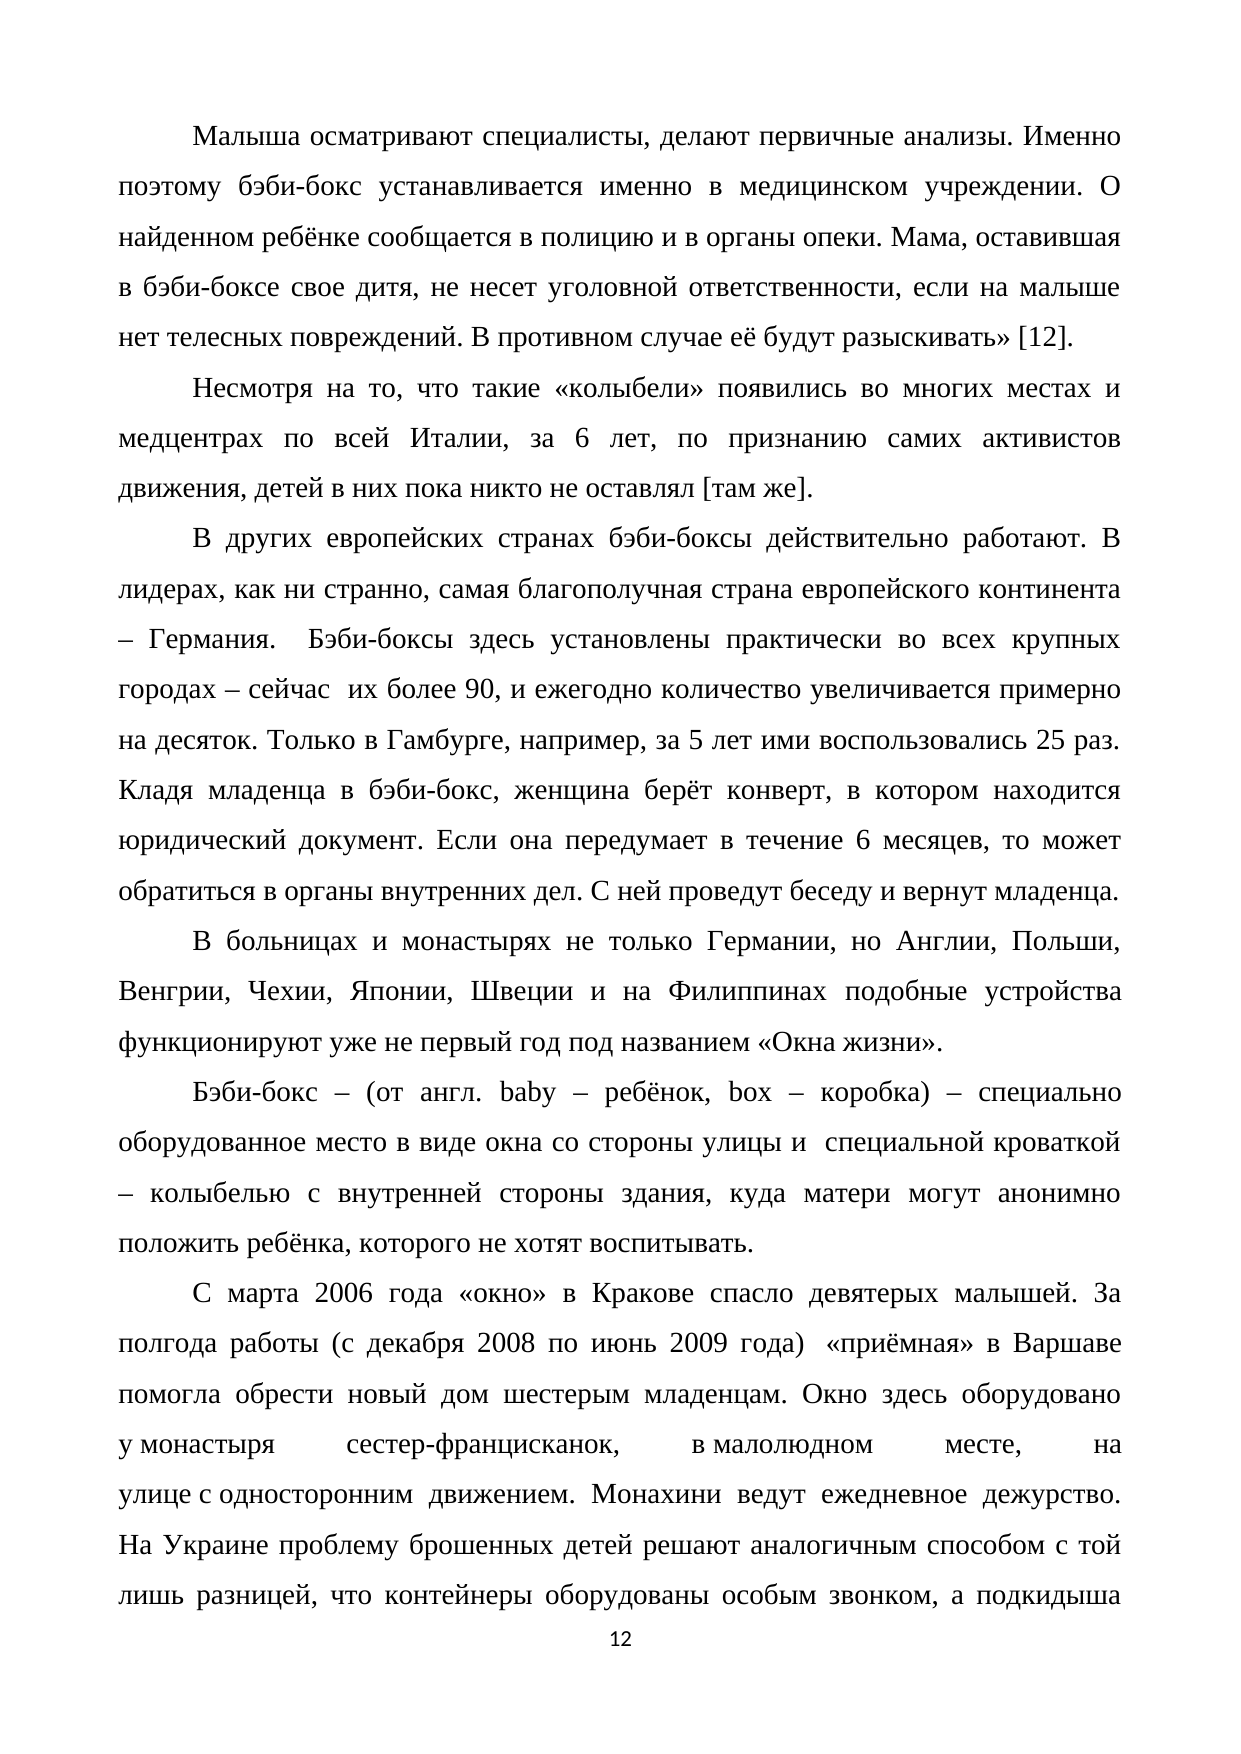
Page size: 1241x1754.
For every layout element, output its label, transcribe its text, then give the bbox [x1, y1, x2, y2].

text Несмотря на то, что такие «колыбели» появились во многих местах и медцентрах по всей Италии, за 6 лет, по признанию самих активистов движения, детей в них пока никто не оставлял [там же]. [118, 370, 1122, 504]
text В других европейских странах бэби-боксы действительно работают. В лидерах, как ни странно, самая благополучная страна европейского континента – Германия. Бэби-боксы здесь установлены практически во всех крупных городах – сейчас их более 90, и ежегодно количество увеличивается примерно на десяток. Только в Гамбурге, например, за 5 лет ими воспользовались 25 раз. Кладя младенца в бэби-бокс, женщина берёт конверт, в котором находится юридический документ. Если она передумает в течение 6 месяцев, то может обратиться в органы внутренних дел. С ней проведут беседу и вернут младенца. [118, 521, 1122, 906]
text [118, 1275, 1122, 1611]
text В больницах и монастырях не только Германии, но Англии, Польши, Венгрии, Чехии, Японии, Швеции и на Филиппинах подобные устройства функционируют уже не первый год под названием «Окна жизни». [118, 923, 1122, 1057]
text Малыша осматривают специалисты, делают первичные анализы. Именно поэтому бэби-бокс устанавливается именно в медицинском учреждении. О найденном ребёнке сообщается в полицию и в органы опеки. Мама, оставившая в бэби-боксе свое дитя, не несет уголовной ответственности, если на малыше нет телесных повреждений. В противном случае её будут разыскивать» [12]. [118, 118, 1122, 353]
text Бэби-бокс – (от англ. baby – ребёнок, box – коробка) – специально оборудованное место в виде окна со стороны улицы и специальной кроваткой – колыбелью с внутренней стороны здания, куда матери могут анонимно положить ребёнка, которого не хотят воспитывать. [118, 1074, 1122, 1258]
